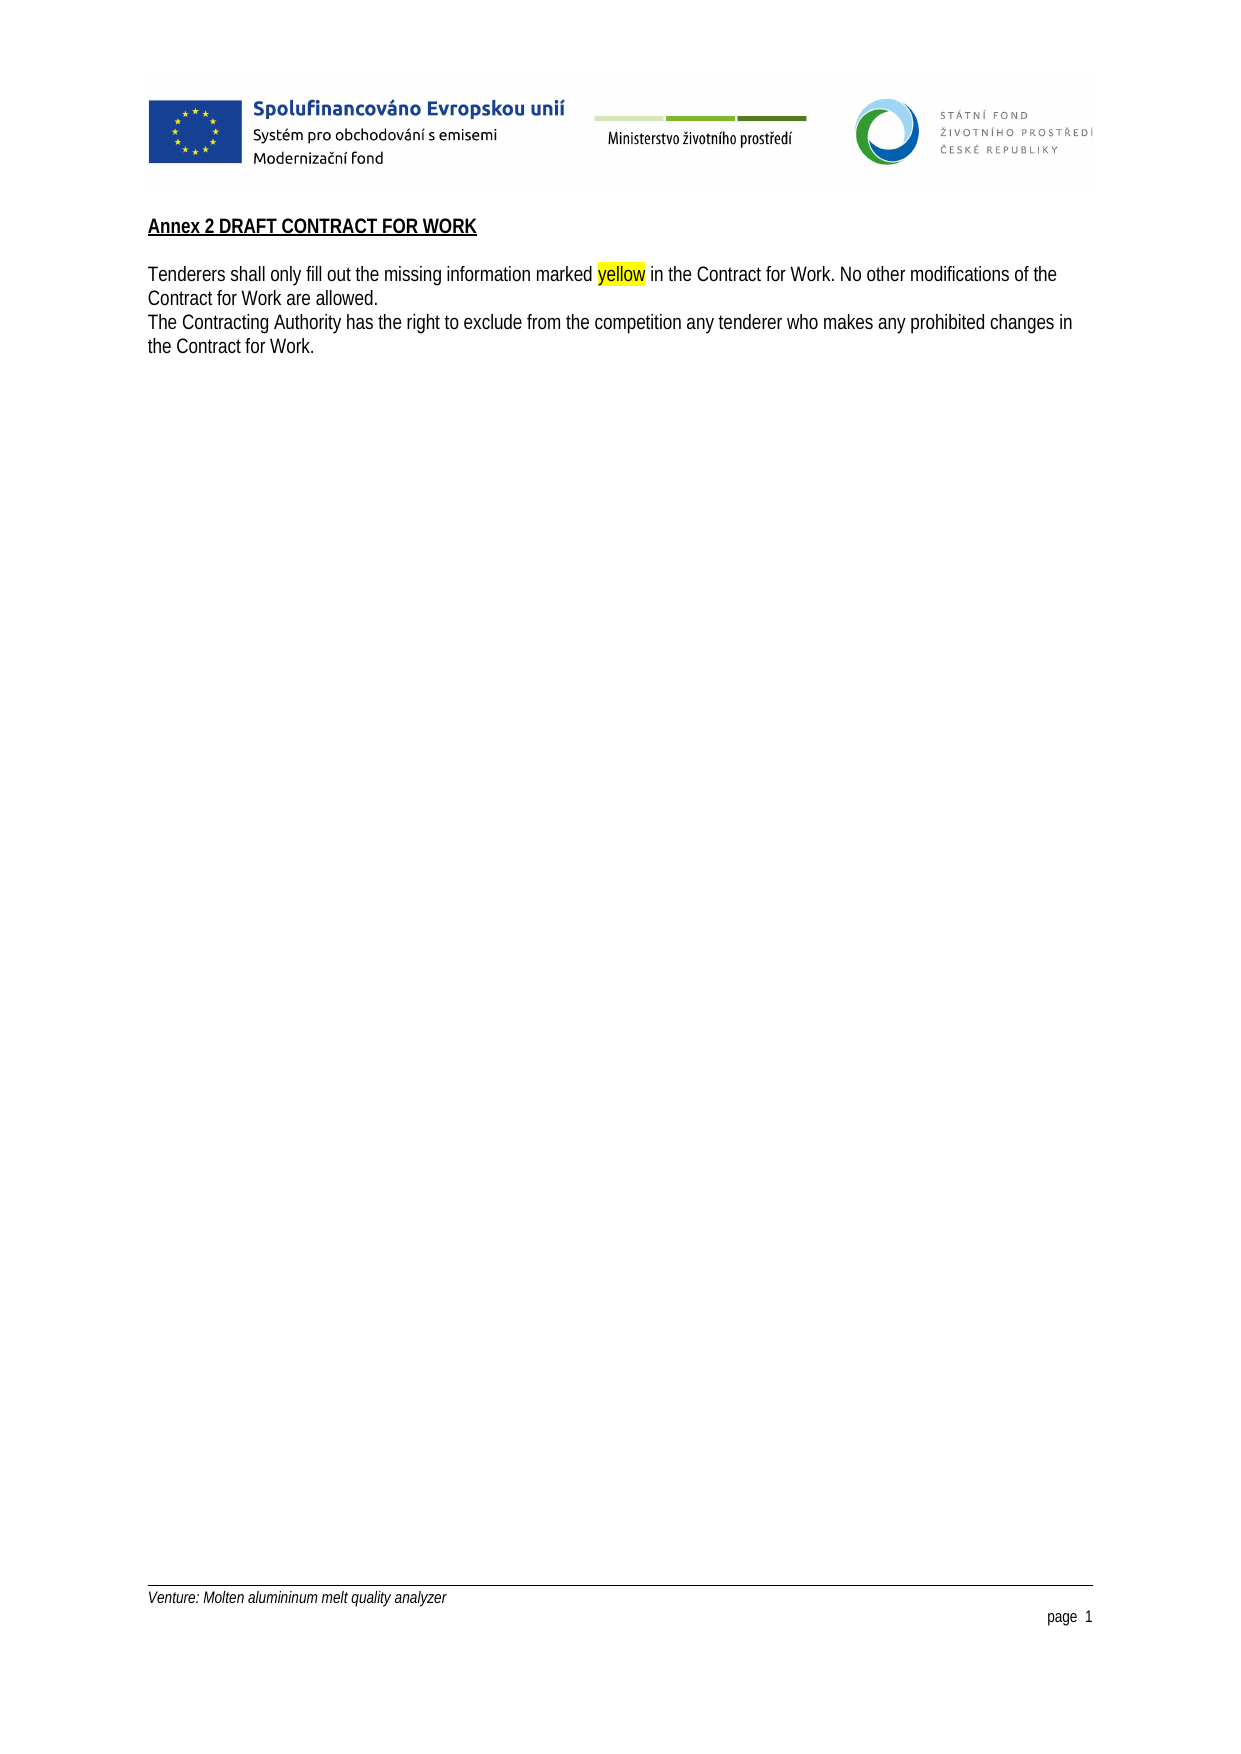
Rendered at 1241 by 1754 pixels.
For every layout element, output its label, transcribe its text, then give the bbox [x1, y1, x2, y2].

subtitle Annex 2 DRAFT CONTRACT FOR WORK [148, 214, 1093, 238]
text Tenderers shall only fill out the missing information marked yellow in the Contract for Work. No other modifications of the Contract for Work are allowed. [148, 262, 1093, 309]
picture [147, 73, 1093, 190]
text The Contracting Authority has the right to exclude from the competition any tenderer who makes any prohibited changes in the Contract for Work. [148, 309, 1093, 357]
